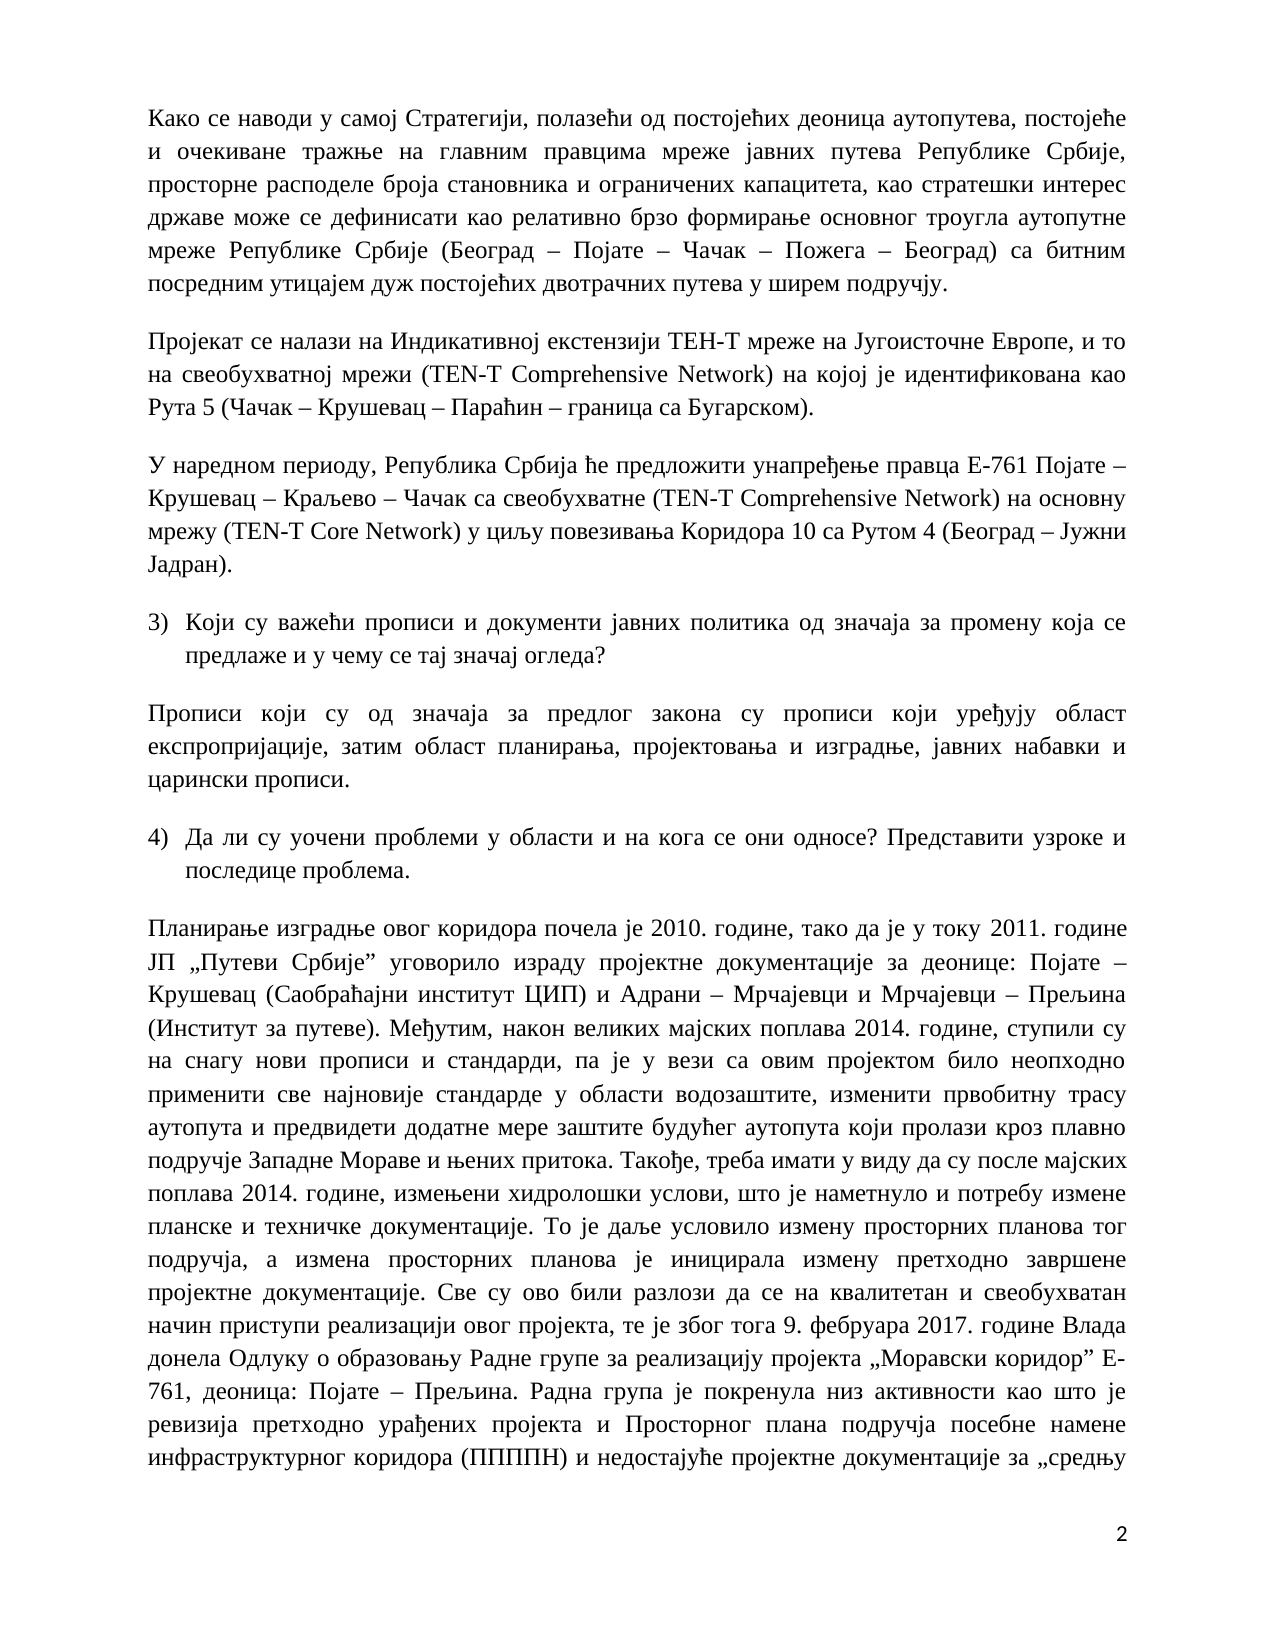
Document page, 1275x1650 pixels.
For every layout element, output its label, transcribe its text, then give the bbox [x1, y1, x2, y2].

text Пројекат се налази на Индикативној екстензији ТЕН-Т мреже на Jугоисточне Европе, и то на свеобухватној мрежи (TEN-T Comprehensive Network) на којој је идентификована као Рута 5 (Чачак – Крушевац – Параћин – граница са Бугарском). [148, 326, 1127, 421]
text Прописи који су од значаја за предлог закона су прописи који уређују област експропријације, затим област планирања, пројектовања и изградње, јавних набавки и царински прописи. [148, 698, 1127, 793]
list Који су важећи прописи и документи јавних политика од значаја за промену која се предлаже и у чему се тај значај огледа? [148, 607, 1127, 669]
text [148, 913, 1127, 1471]
list Да ли су уочени проблеми у области и на кога се они односе? Представити узроке и последице проблема. [148, 822, 1127, 884]
text У наредном периоду, Република Србија ће предложити унапређење правца Е-761 Појате – Крушевац – Краљево – Чачак са свеобухватне (TEN-T Comprehensive Network) на основну мрежу (ТEN-T Core Network) у циљу повезивања Коридора 10 са Рутом 4 (Београд – Јужни Јадран). [148, 450, 1127, 578]
text Како се наводи у самој Стратегији, полазећи од постојећих деоница аутопутева, постојеће и очекиване тражње на главним правцима мреже јавних путева Републике Србије, просторне расподеле броја становника и ограничених капацитета, као стратешки интерес државе може се дефинисати као релативно брзо формирање основног троугла аутопутне мреже Републике Србије (Београд – Појате – Чачак – Пожега – Београд) са битним посредним утицајем дуж постојећих двотрачних путева у ширем подручју. [148, 103, 1127, 297]
